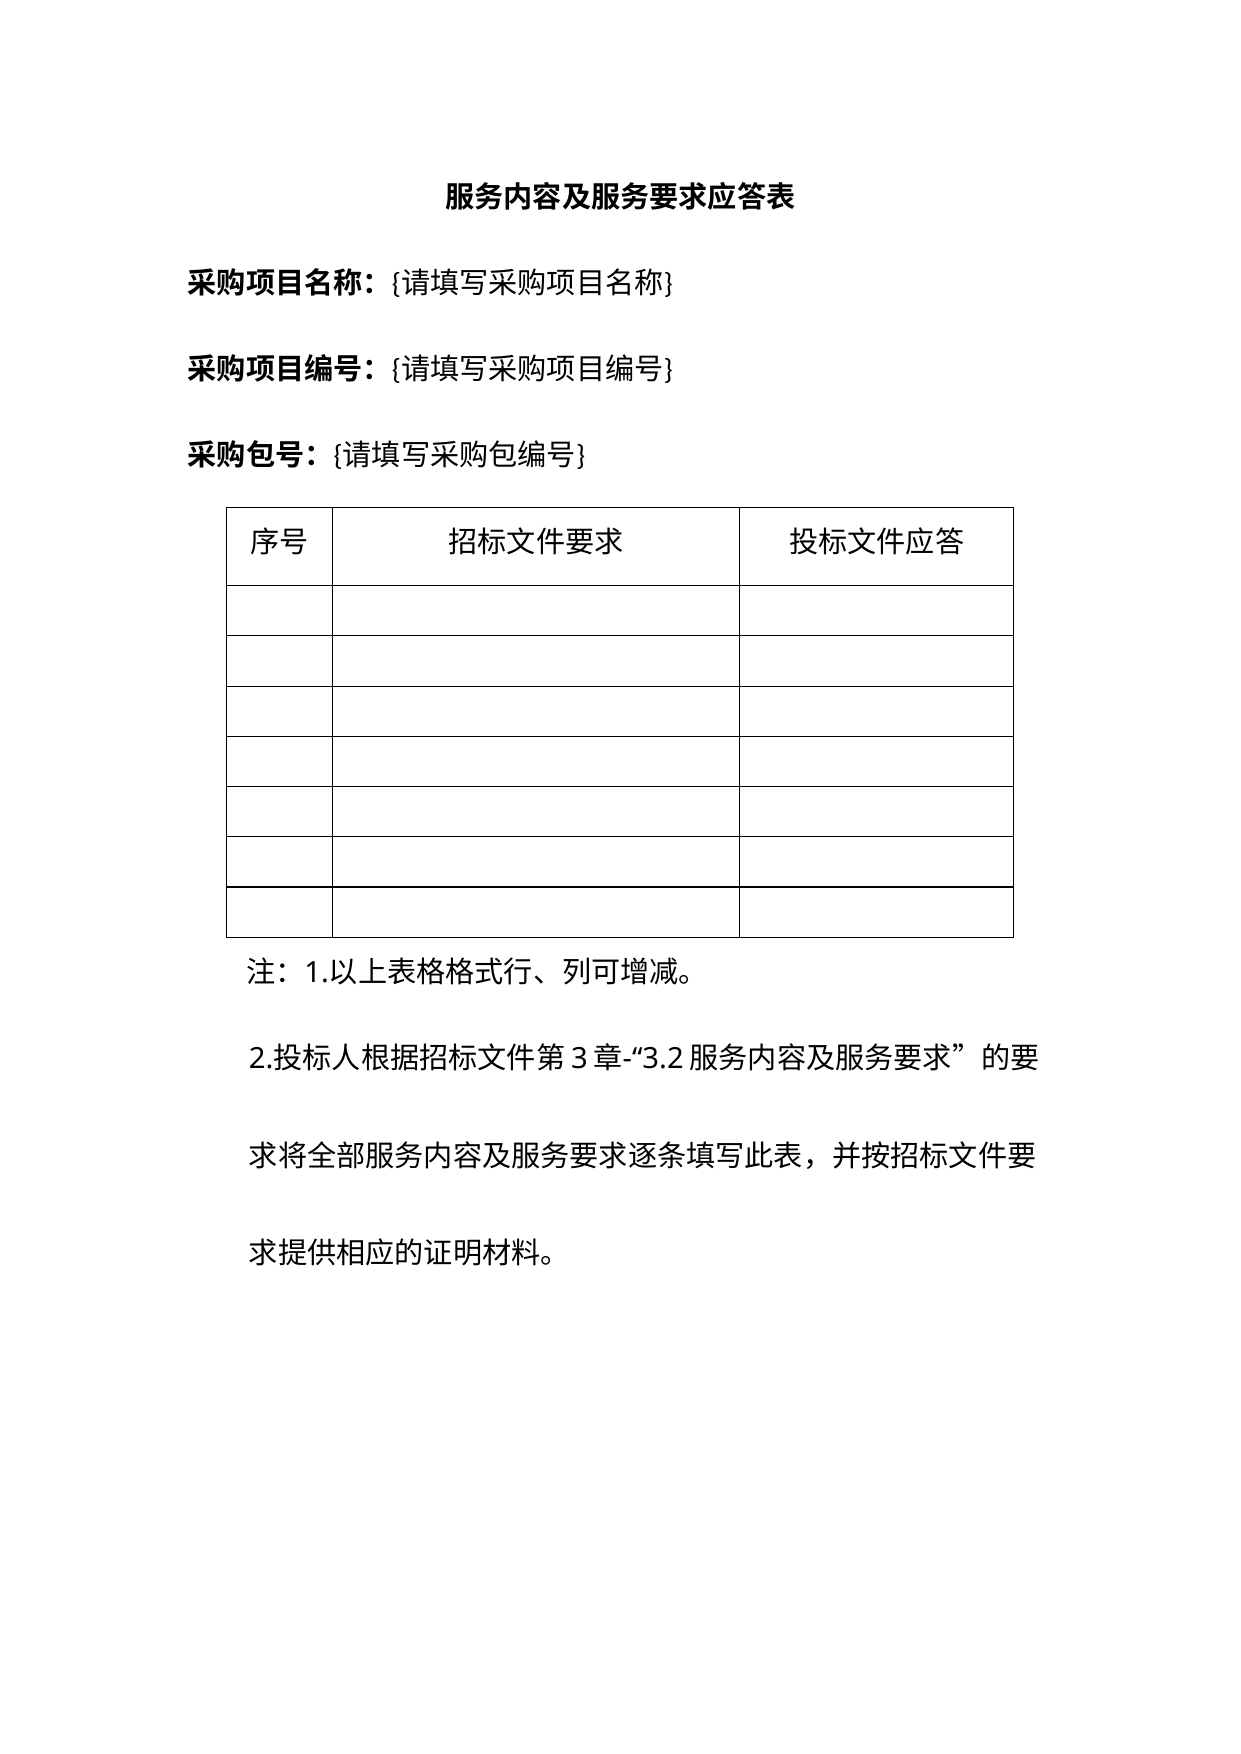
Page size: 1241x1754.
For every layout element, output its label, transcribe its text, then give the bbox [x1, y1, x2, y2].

table_cell [227, 586, 332, 635]
table_cell [227, 687, 332, 736]
table_cell [333, 687, 739, 736]
table_header 招标文件要求 [333, 508, 739, 585]
text 服务内容及服务要求应答表 [187, 162, 1053, 227]
table_cell [333, 586, 739, 635]
text 采购项目名称：{请填写采购项目名称} [187, 248, 1053, 313]
table_cell [227, 737, 332, 786]
table_header 序号 [227, 508, 332, 585]
text 采购项目编号：{请填写采购项目编号} [187, 334, 1053, 399]
table_cell [740, 687, 1013, 736]
table_cell [740, 837, 1013, 886]
table_cell [227, 787, 332, 836]
table_cell [227, 888, 332, 937]
table_cell [227, 837, 332, 886]
text 注：1.以上表格格式行、列可增减。 [187, 938, 1053, 1003]
table_header 投标文件应答 [740, 508, 1013, 585]
table_cell [740, 737, 1013, 786]
table_cell [740, 888, 1013, 937]
text 2.投标人根据招标文件第3章-“3.2服务内容及服务要求”的要求将全部服务内容及服务要求逐条填写此表，并按招标文件要求提供相应的证明材料。 [249, 1024, 1053, 1284]
table_cell [740, 586, 1013, 635]
table_cell [333, 837, 739, 886]
table_cell [333, 888, 739, 937]
table_cell [740, 636, 1013, 686]
table_cell [333, 787, 739, 836]
table_cell [740, 787, 1013, 836]
text 采购包号：{请填写采购包编号} [187, 420, 1053, 485]
table_cell [333, 636, 739, 686]
table_cell [333, 737, 739, 786]
table_cell [227, 636, 332, 686]
